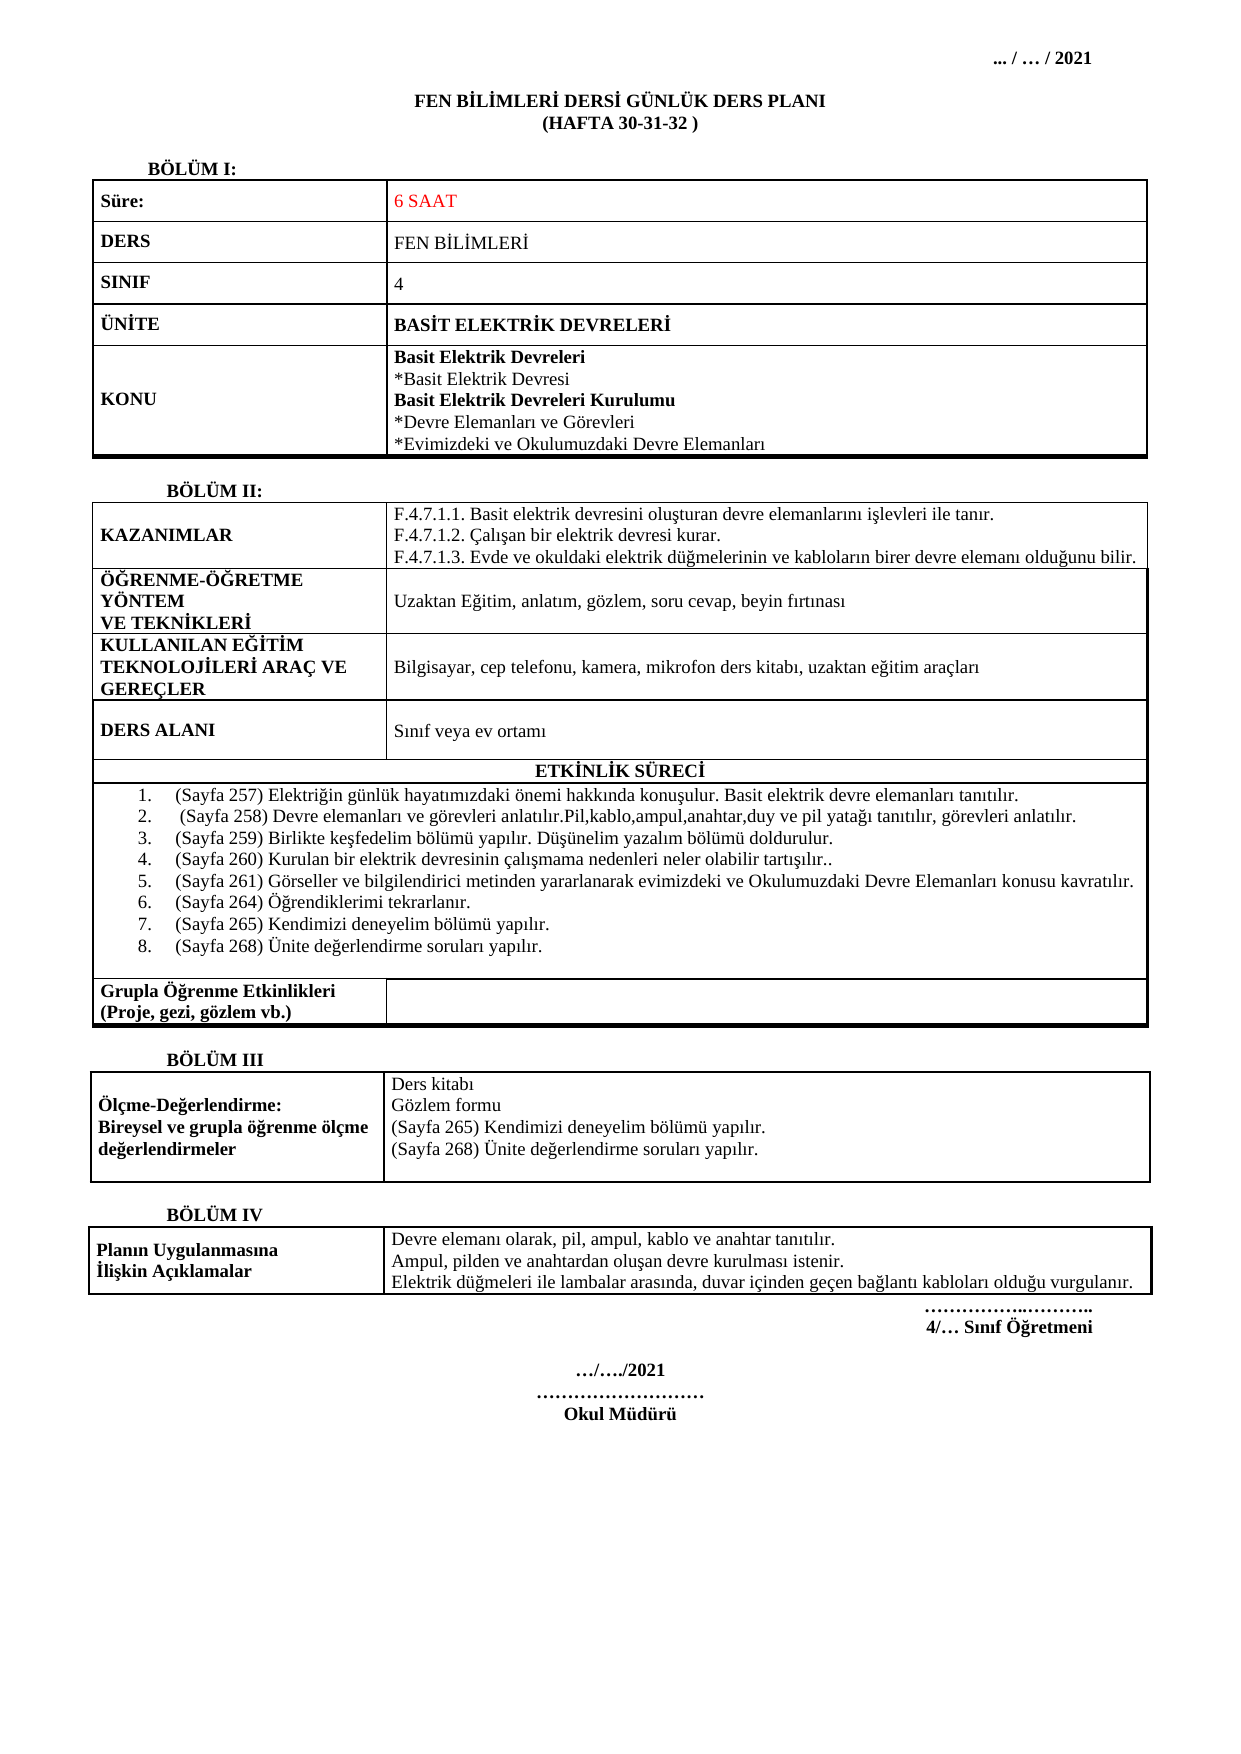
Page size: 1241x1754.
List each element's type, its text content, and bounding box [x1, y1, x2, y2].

table_cell FEN BİLİMLERİ [388, 222, 1146, 262]
table_cell BASİT ELEKTRİK DEVRELERİ [388, 305, 1146, 344]
text Okul Müdürü [148, 1402, 1092, 1424]
table_cell Grupla Öğrenme Etkinlikleri (Proje, gezi, gözlem vb.) [94, 979, 386, 1023]
table_header Devre elemanı olarak, pil, ampul, kablo ve anahtar tanıtılır. Ampul, pilden ve anahtardan oluşan devre kurulması istenir. Elektrik düğmeleri ile lambalar arasında, duvar içinden geçen bağlantı kabloları olduğu vurgulanır. [385, 1228, 1150, 1293]
text ……………..……….. [148, 1295, 1092, 1316]
table_cell DERS ALANI [94, 701, 386, 758]
text BÖLÜM II: [148, 480, 1092, 502]
table_cell ÜNİTE [94, 305, 386, 344]
subtitle BÖLÜM IV [148, 1204, 1092, 1226]
table_cell KULLANILAN EĞİTİM TEKNOLOJİLERİ ARAÇ VE GEREÇLER [93, 634, 386, 699]
table_cell Uzaktan Eğitim, anlatım, gözlem, soru cevap, beyin fırtınası [387, 569, 1146, 633]
table_cell KONU [94, 346, 386, 454]
text …/…./2021 [148, 1359, 1092, 1381]
table_header Ders kitabı Gözlem formu (Sayfa 265) Kendimizi deneyelim bölümü yapılır. (Sayfa 268) Ünite değerlendirme soruları yapılır. [385, 1073, 1149, 1181]
text FEN BİLİMLERİ DERSİ GÜNLÜK DERS PLANI [148, 90, 1092, 112]
text 4/… Sınıf Öğretmeni [148, 1316, 1092, 1338]
table_cell Sınıf veya ev ortamı [387, 701, 1146, 758]
table_cell Basit Elektrik Devreleri *Basit Elektrik Devresi Basit Elektrik Devreleri Kurulumu *Devre Elemanları ve Görevleri *Evimizdeki ve Okulumuzdaki Devre Elemanları [388, 346, 1146, 454]
table_header Süre: [94, 181, 386, 221]
subtitle BÖLÜM III [148, 1049, 1092, 1071]
table_cell SINIF [94, 263, 386, 303]
text BÖLÜM I: [148, 158, 1092, 179]
text ... / … / 2021 [148, 47, 1092, 69]
table_header KAZANIMLAR [93, 503, 386, 567]
table_cell DERS [94, 222, 386, 262]
table_cell 4 [388, 263, 1146, 303]
table_cell [387, 980, 1146, 1023]
table_header Planın Uygulanmasına İlişkin Açıklamalar [90, 1228, 383, 1293]
text ……………………… [148, 1381, 1092, 1402]
table_cell ETKİNLİK SÜRECİ [94, 760, 1146, 782]
table_cell Bilgisayar, cep telefonu, kamera, mikrofon ders kitabı, uzaktan eğitim araçları [387, 634, 1146, 699]
table_header 6 SAAT [388, 181, 1146, 221]
text (HAFTA 30-31-32 ) [148, 112, 1092, 133]
table_cell ÖĞRENME-ÖĞRETME YÖNTEM VE TEKNİKLERİ [93, 569, 386, 633]
table_header Ölçme-Değerlendirme: Bireysel ve grupla öğrenme ölçme değerlendirmeler [92, 1073, 383, 1181]
table_cell (Sayfa 257) Elektriğin günlük hayatımızdaki önemi hakkında konuşulur. Basit elektrik devre elemanları tanıtılır. (Sayfa 258) Devre elemanları ve görevleri anlatılır.Pil,kablo,ampul,anahtar,duy ve pil yatağı tanıtılır, görevleri anlatılır. (Sayfa 259) Birlikte keşfedelim bölümü yapılır. Düşünelim yazalım bölümü doldurulur. (Sayfa 260) Kurulan bir elektrik devresinin çalışmama nedenleri neler olabilir tartışılır.. (Sayfa 261) Görseller ve bilgilendirici metinden yararlanarak evimizdeki ve Okulumuzdaki Devre Elemanları konusu kavratılır. (Sayfa 264) Öğrendiklerimi tekrarlanır. (Sayfa 265) Kendimizi deneyelim bölümü yapılır. (Sayfa 268) Ünite değerlendirme soruları yapılır. [94, 784, 1146, 978]
table_header F.4.7.1.1. Basit elektrik devresini oluşturan devre elemanlarını işlevleri ile tanır. F.4.7.1.2. Çalışan bir elektrik devresi kurar. F.4.7.1.3. Evde ve okuldaki elektrik düğmelerinin ve kabloların birer devre elemanı olduğunu bilir. [387, 503, 1147, 567]
